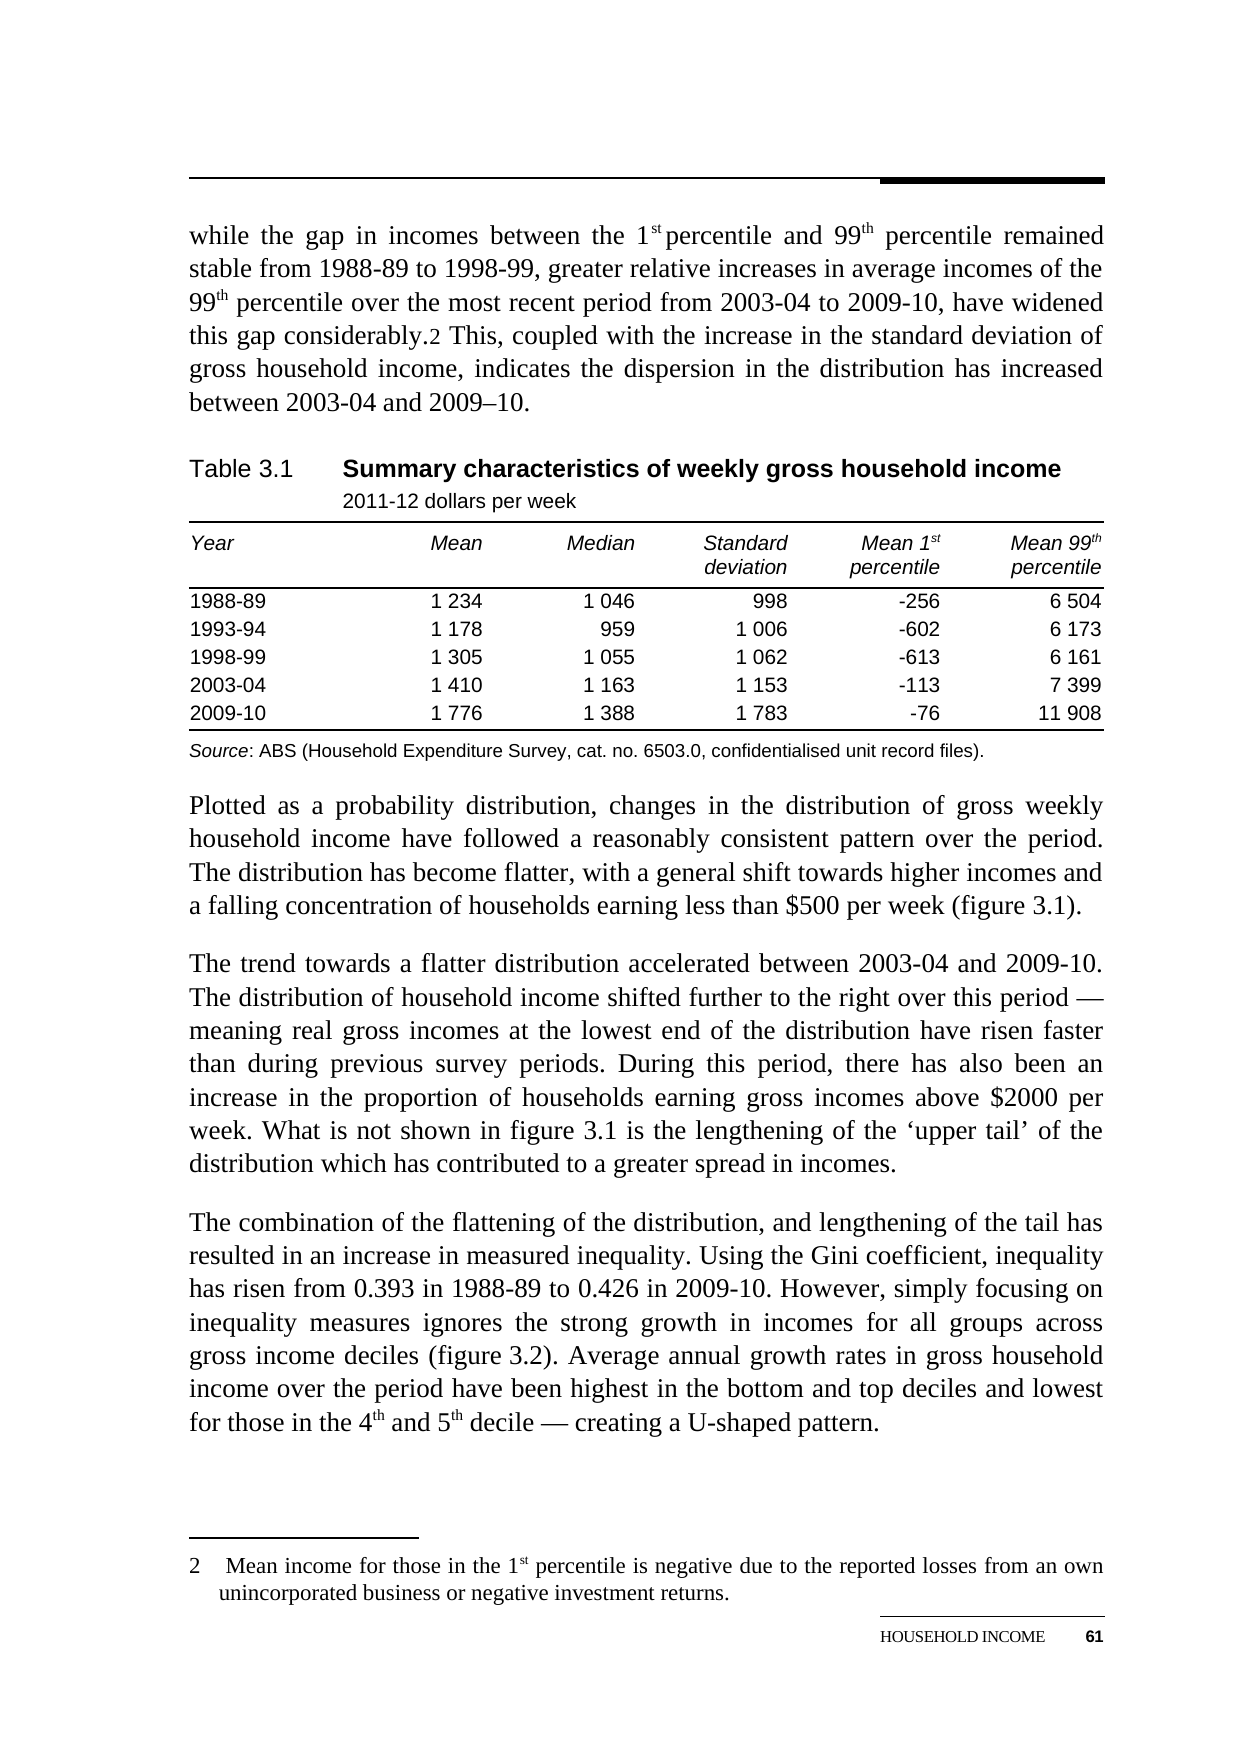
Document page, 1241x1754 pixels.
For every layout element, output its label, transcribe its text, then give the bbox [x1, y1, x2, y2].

title Table 3.1 Summary characteristics of weekly gross household income [189, 454, 1104, 483]
table_cell 1 234 [341, 589, 494, 617]
table_cell 1 776 [341, 701, 494, 729]
table_cell -602 [799, 617, 952, 645]
table_cell 1998-99 [189, 645, 341, 673]
table_cell 2009-10 [189, 701, 341, 729]
table_cell 1993-94 [189, 617, 341, 645]
table_cell 11 908 [952, 701, 1104, 729]
text The combination of the flattening of the distribution, and lengthening of the tail has resulted in an increase in measured inequality. Using the Gini coefficient, inequality has risen from 0.393 in 1988-89 to 0.426 in 2009-10. However, simply focusing on inequality measures ignores the strong growth in incomes for all groups across gross income deciles (figure 3.2). Average annual growth rates in gross household income over the period have been highest in the bottom and top deciles and lowest for those in the 4th and 5th decile — creating a U-shaped pattern. [189, 1204, 1104, 1437]
table_cell 1 153 [647, 673, 799, 701]
table_header Mean 99th percentile [952, 523, 1104, 587]
text The trend towards a flatter distribution accelerated between 2003-04 and 2009-10. The distribution of household income shifted further to the right over this period — meaning real gross incomes at the lowest end of the distribution have risen faster than during previous survey periods. During this period, there has also been an increase in the proportion of households earning gross incomes above $2000 per week. What is not shown in figure 3.1 is the lengthening of the ‘upper tail’ of the distribution which has contributed to a greater spread in incomes. [189, 945, 1104, 1179]
table_cell 998 [647, 589, 799, 617]
table_cell 1 006 [647, 617, 799, 645]
table_cell 6 161 [952, 645, 1104, 673]
table_header Year [189, 523, 341, 587]
table_cell -76 [799, 701, 952, 729]
table_cell 7 399 [952, 673, 1104, 701]
table_cell 959 [494, 617, 647, 645]
table_cell 1 305 [341, 645, 494, 673]
table_header Mean [341, 523, 494, 587]
table_header Median [494, 523, 647, 587]
table_cell -613 [799, 645, 952, 673]
table_cell 6 173 [952, 617, 1104, 645]
text Source: ABS (Household Expenditure Survey, cat. no. 6503.0, confidentialised unit record files). [189, 739, 1104, 762]
table_cell 1 163 [494, 673, 647, 701]
table_cell 1 410 [341, 673, 494, 701]
table_cell 6 504 [952, 589, 1104, 617]
text Plotted as a probability distribution, changes in the distribution of gross weekly household income have followed a reasonably consistent pattern over the period. The distribution has become flatter, with a general shift towards higher incomes and a falling concentration of households earning less than $500 per week (figure 3.1). [189, 787, 1104, 920]
table_header Mean 1st percentile [799, 523, 952, 587]
table_cell 1 388 [494, 701, 647, 729]
subtitle 2011-12 dollars per week [342, 492, 1104, 513]
table_cell 1 055 [494, 645, 647, 673]
table_cell 1 062 [647, 645, 799, 673]
table_cell 1 046 [494, 589, 647, 617]
table_cell -256 [799, 589, 952, 617]
table_cell 1 178 [341, 617, 494, 645]
table_cell 2003-04 [189, 673, 341, 701]
table_cell 1 783 [647, 701, 799, 729]
table_cell 1988-89 [189, 589, 341, 617]
table_header Standard deviation [647, 523, 799, 587]
table_cell -113 [799, 673, 952, 701]
